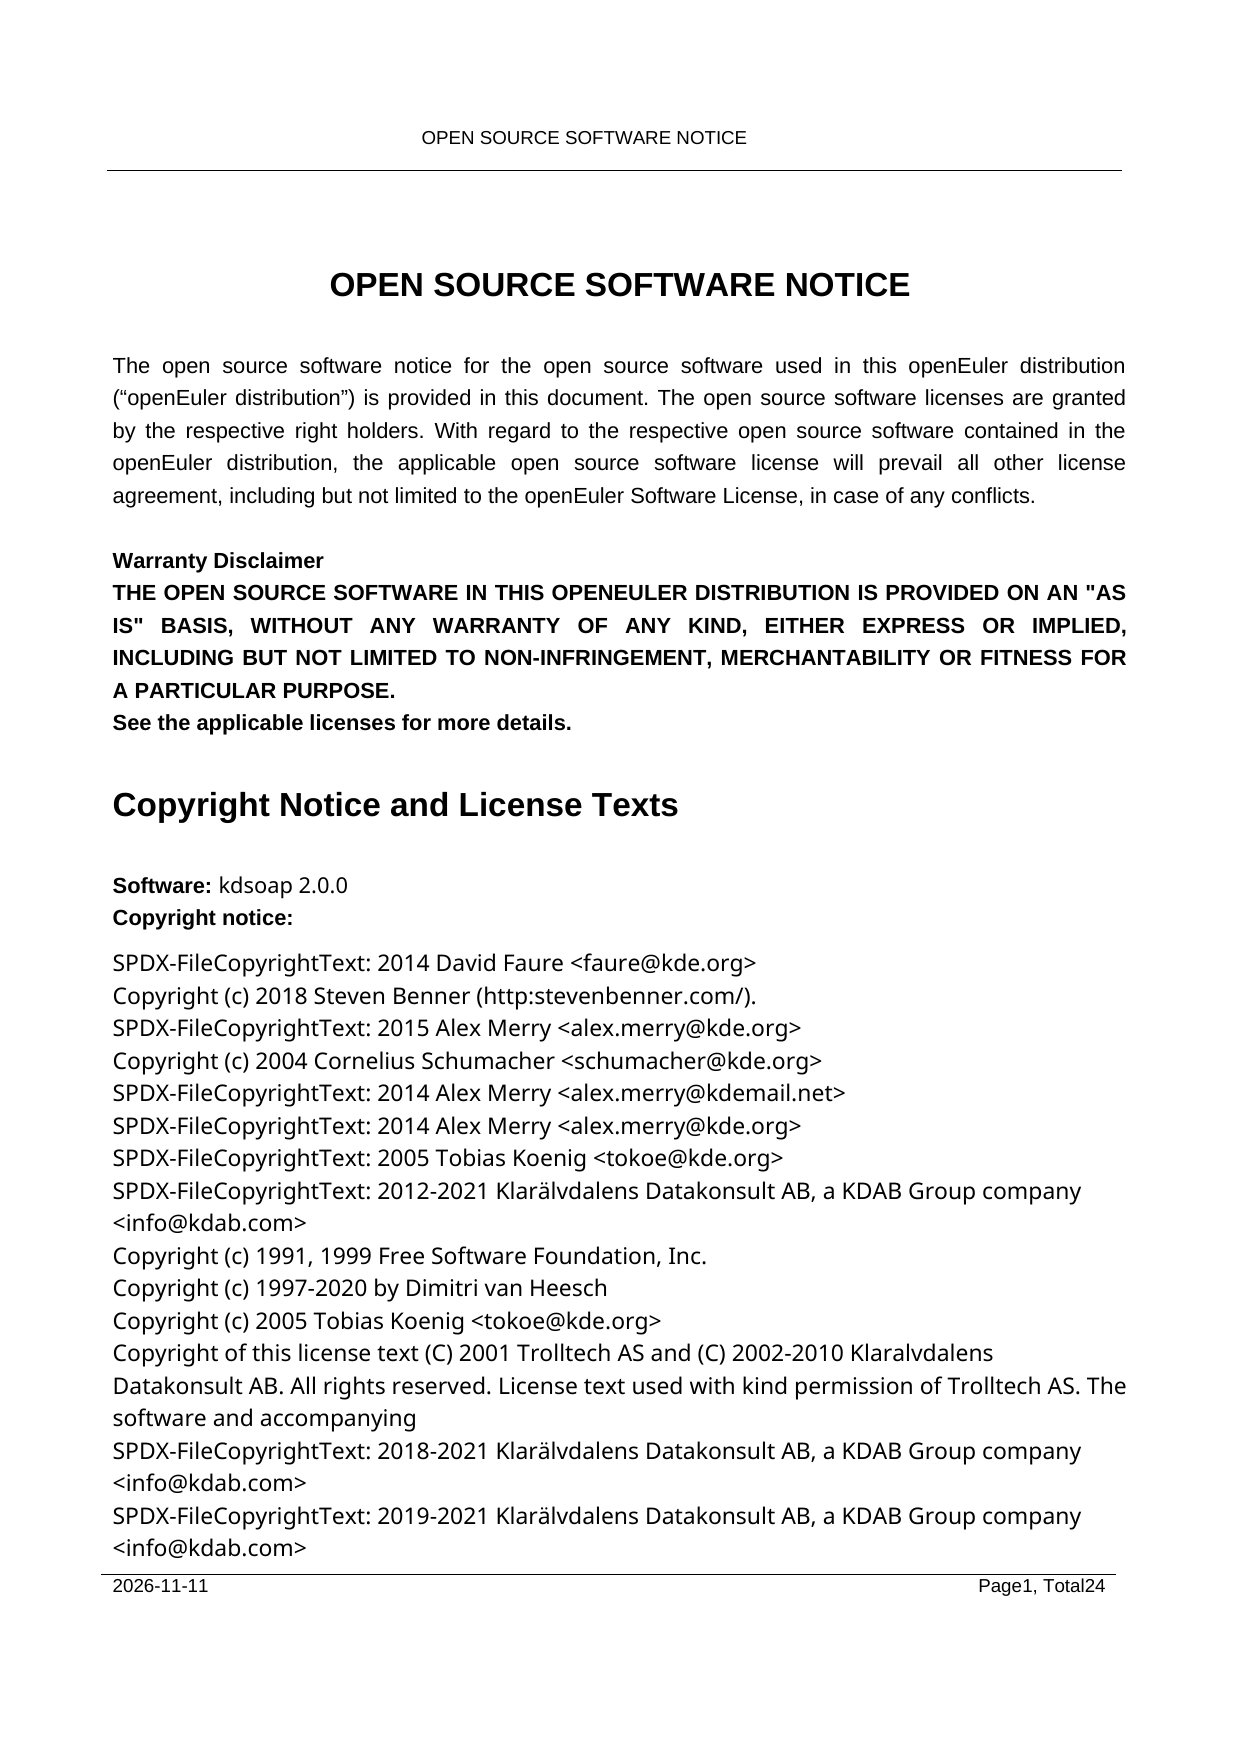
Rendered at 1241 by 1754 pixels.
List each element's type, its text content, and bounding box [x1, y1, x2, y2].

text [112, 947, 1128, 1564]
title Software: kdsoap 2.0.0 [112, 869, 1128, 901]
text OPEN SOURCE SOFTWARE NOTICE [112, 251, 1128, 316]
text Warranty Disclaimer [112, 544, 1128, 576]
text Copyright notice: [112, 901, 1128, 934]
text Copyright Notice and License Texts [112, 771, 1128, 836]
text The open source software notice for the open source software used in this openEuler distribution (“openEuler distribution”) is provided in this document. The open source software licenses are granted by the respective right holders. With regard to the respective open source software contained in the openEuler distribution, the applicable open source software license will prevail all other license agreement, including but not limited to the openEuler Software License, in case of any conflicts. [112, 349, 1128, 511]
text THE OPEN SOURCE SOFTWARE IN THIS OPENEULER DISTRIBUTION IS PROVIDED ON AN "AS IS" BASIS, WITHOUT ANY WARRANTY OF ANY KIND, EITHER EXPRESS OR IMPLIED, INCLUDING BUT NOT LIMITED TO NON-INFRINGEMENT, MERCHANTABILITY OR FITNESS FOR A PARTICULAR PURPOSE. See the applicable licenses for more details. [112, 576, 1128, 739]
